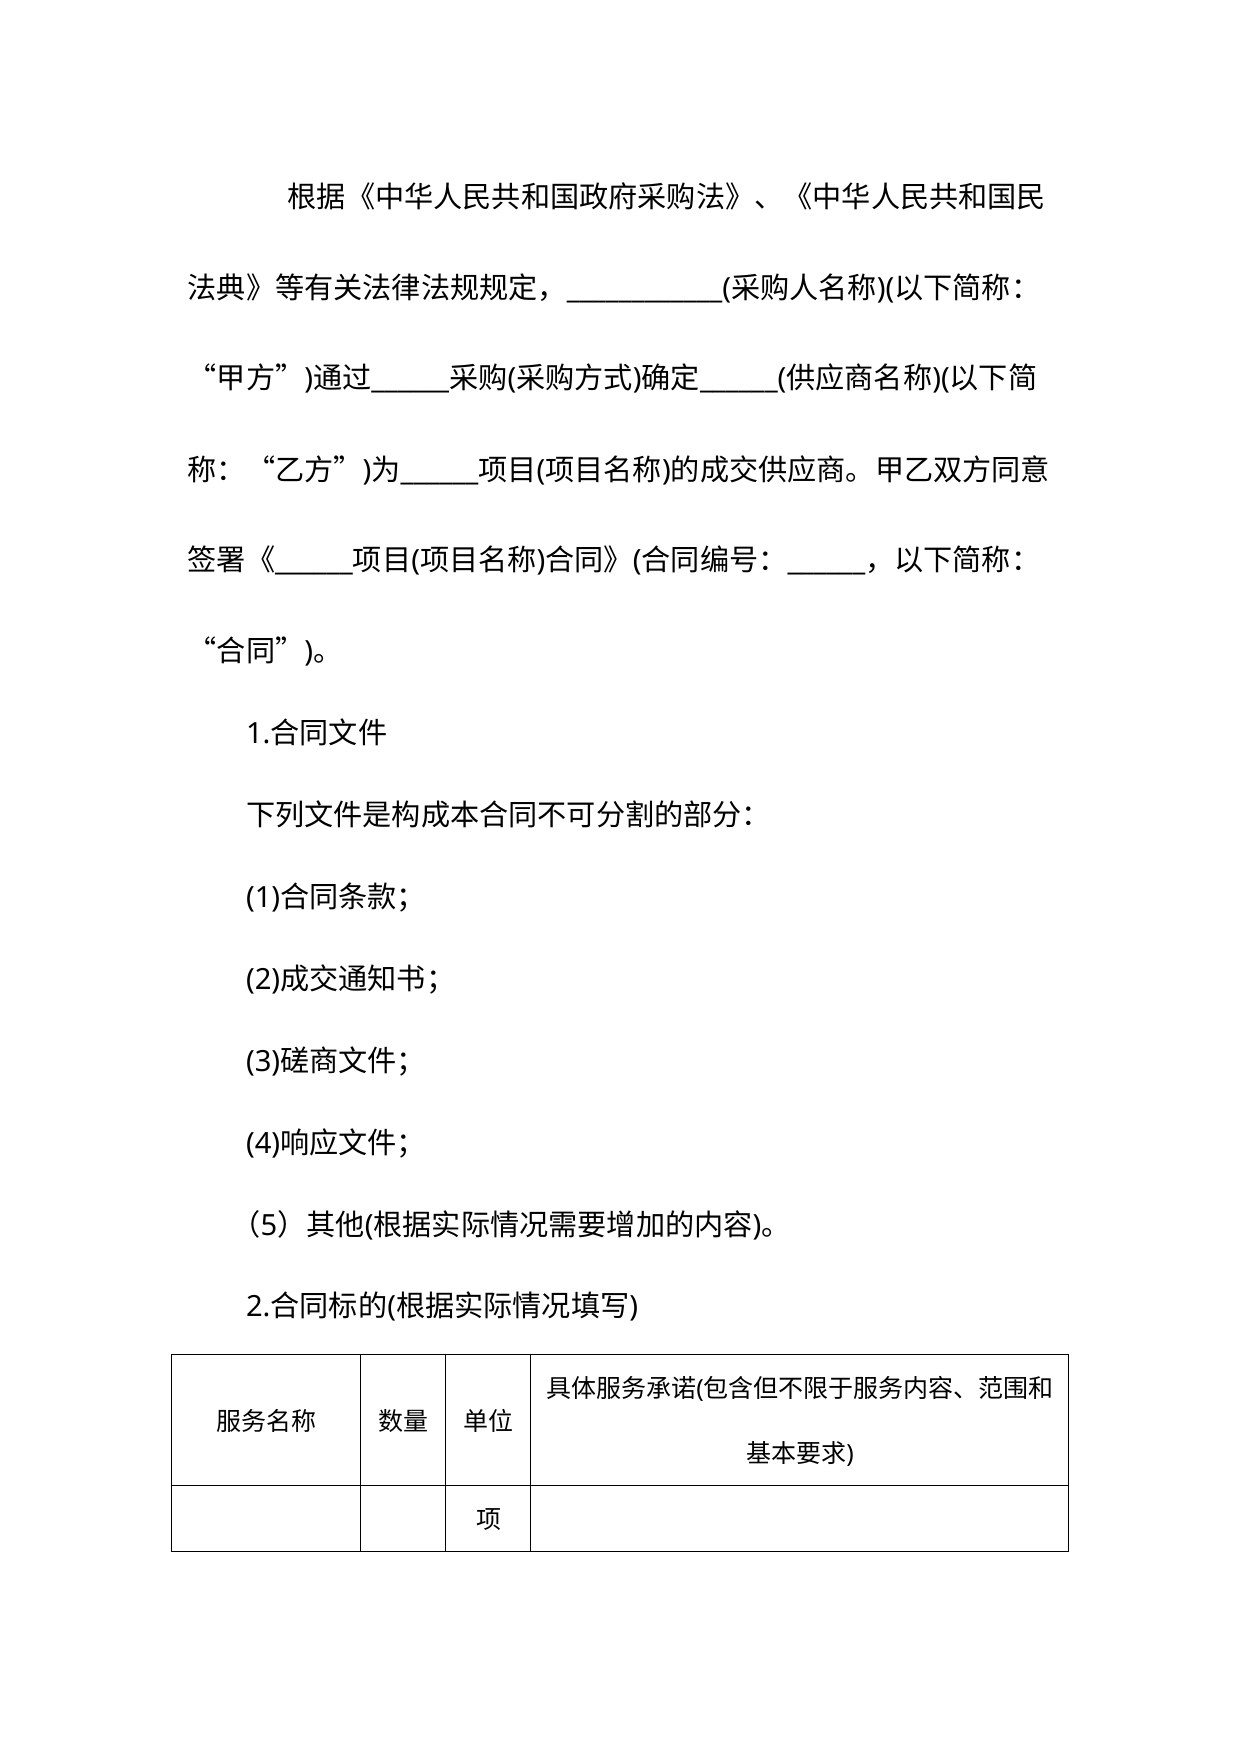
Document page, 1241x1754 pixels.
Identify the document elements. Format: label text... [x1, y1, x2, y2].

text (3)磋商文件； [187, 1026, 1053, 1091]
text 根据《中华人民共和国政府采购法》、《中华人民共和国民法典》等有关法律法规规定，____________(采购人名称)(以下简称：“甲方”)通过______采购(采购方式)确定______(供应商名称)(以下简称：“乙方”)为______项目(项目名称)的成交供应商。甲乙双方同意签署《______项目(项目名称)合同》(合同编号：______，以下简称：“合同”)。 [187, 162, 1053, 682]
text (1)合同条款； [187, 862, 1053, 927]
table_header 服务名称 [172, 1355, 360, 1484]
table_header 数量 [361, 1355, 445, 1484]
text (4)响应文件； [187, 1108, 1053, 1173]
text （5）其他(根据实际情况需要增加的内容)。 [187, 1190, 1053, 1255]
table_cell 项 [446, 1486, 530, 1551]
table_cell [531, 1486, 1068, 1551]
text 2.合同标的(根据实际情况填写) [187, 1272, 1053, 1337]
table_header 单位 [446, 1355, 530, 1484]
table_cell [172, 1486, 360, 1551]
text 下列文件是构成本合同不可分割的部分： [187, 780, 1053, 845]
table_header 具体服务承诺(包含但不限于服务内容、范围和基本要求) [531, 1355, 1068, 1484]
text (2)成交通知书； [187, 944, 1053, 1009]
table_cell [361, 1486, 445, 1551]
text 1.合同文件 [187, 698, 1053, 763]
